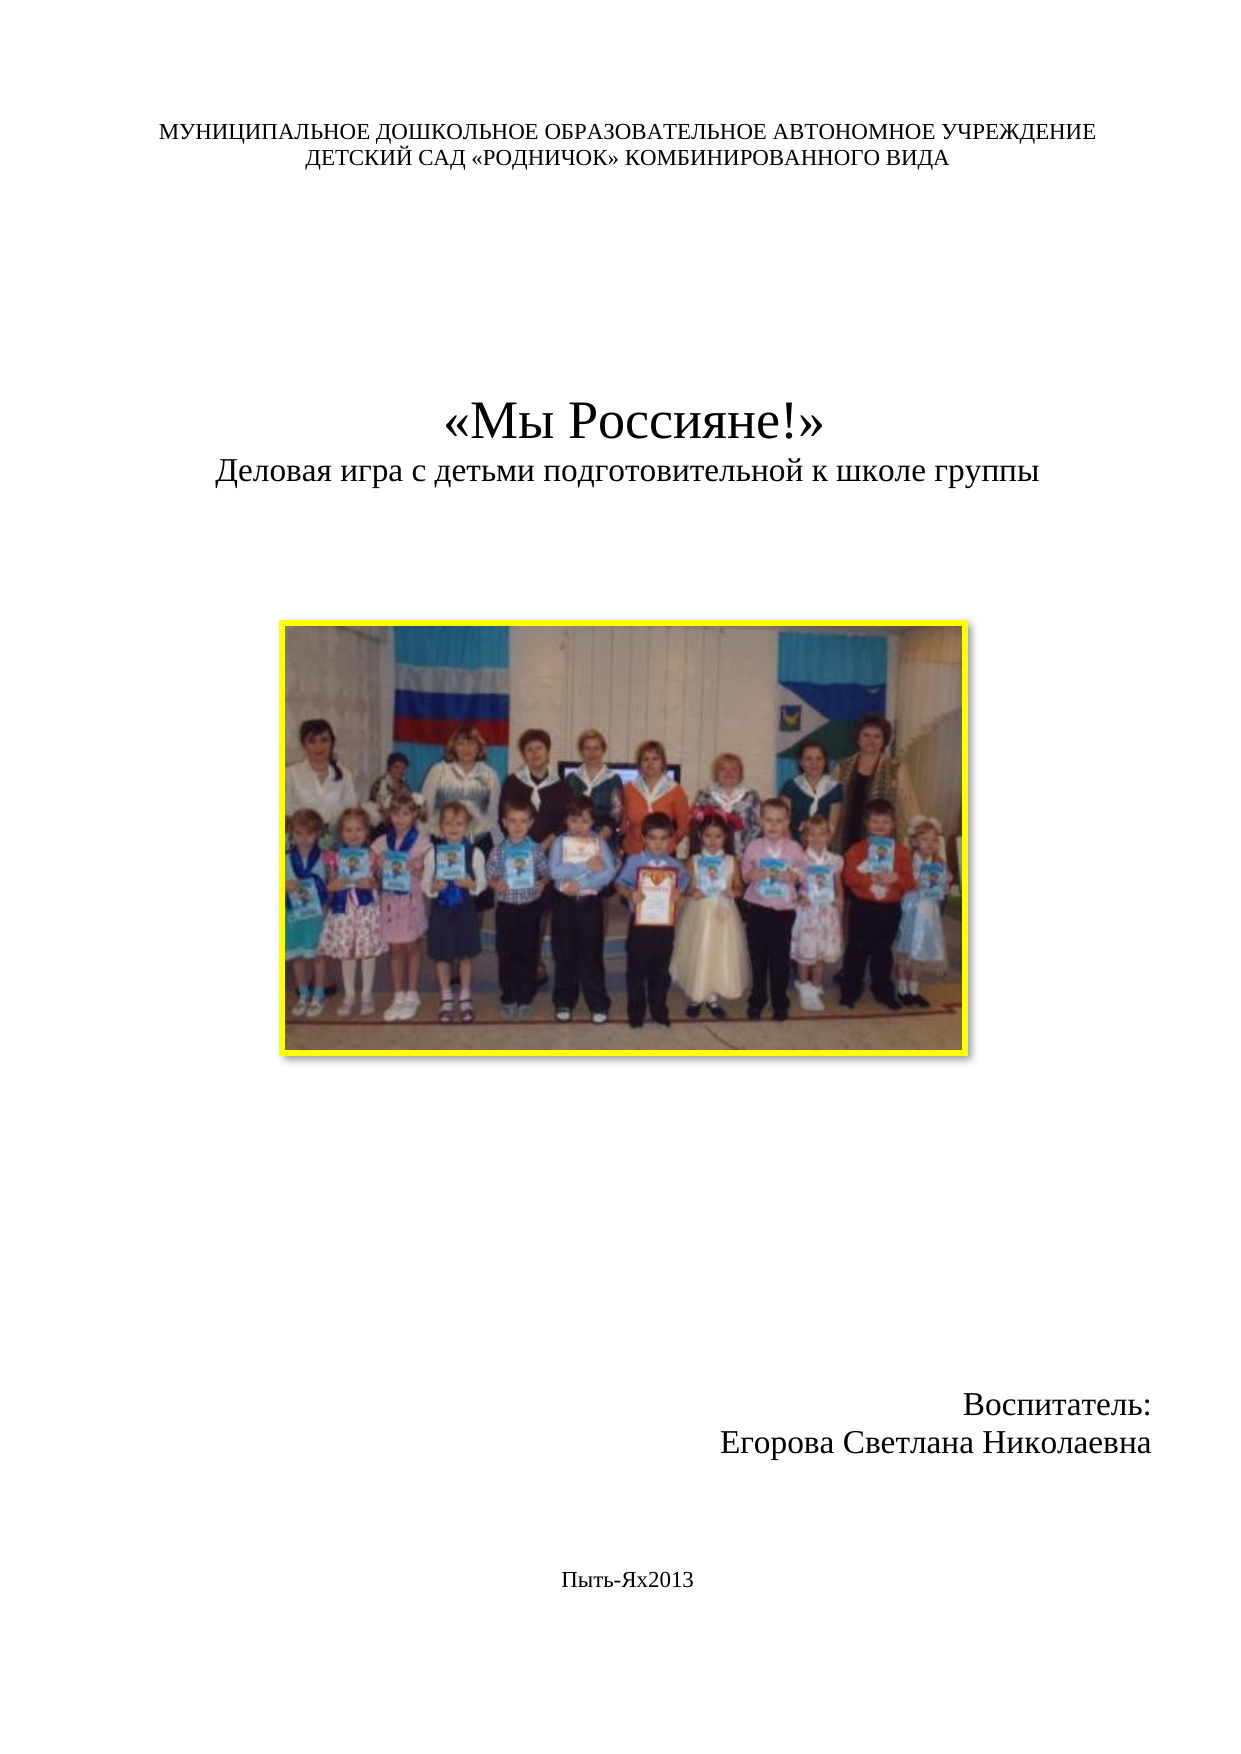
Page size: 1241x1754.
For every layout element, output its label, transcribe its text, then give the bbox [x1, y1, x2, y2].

text Пыть-Ях2013 [103, 1566, 1152, 1593]
text Воспитатель: [103, 1384, 1152, 1423]
text МУНИЦИПАЛЬНОЕ ДОШКОЛЬНОЕ ОБРАЗОВАТЕЛЬНОЕ АВТОНОМНОЕ УЧРЕЖДЕНИЕ [103, 118, 1152, 144]
picture [285, 626, 962, 1050]
text Деловая игра с детьми подготовительной к школе группы [103, 450, 1152, 489]
text «Мы Россияне!» [103, 388, 1152, 450]
text ДЕТСКИЙ САД «РОДНИЧОК» КОМБИНИРОВАННОГО ВИДА [103, 144, 1152, 171]
text Егорова Светлана Николаевна [103, 1423, 1152, 1461]
